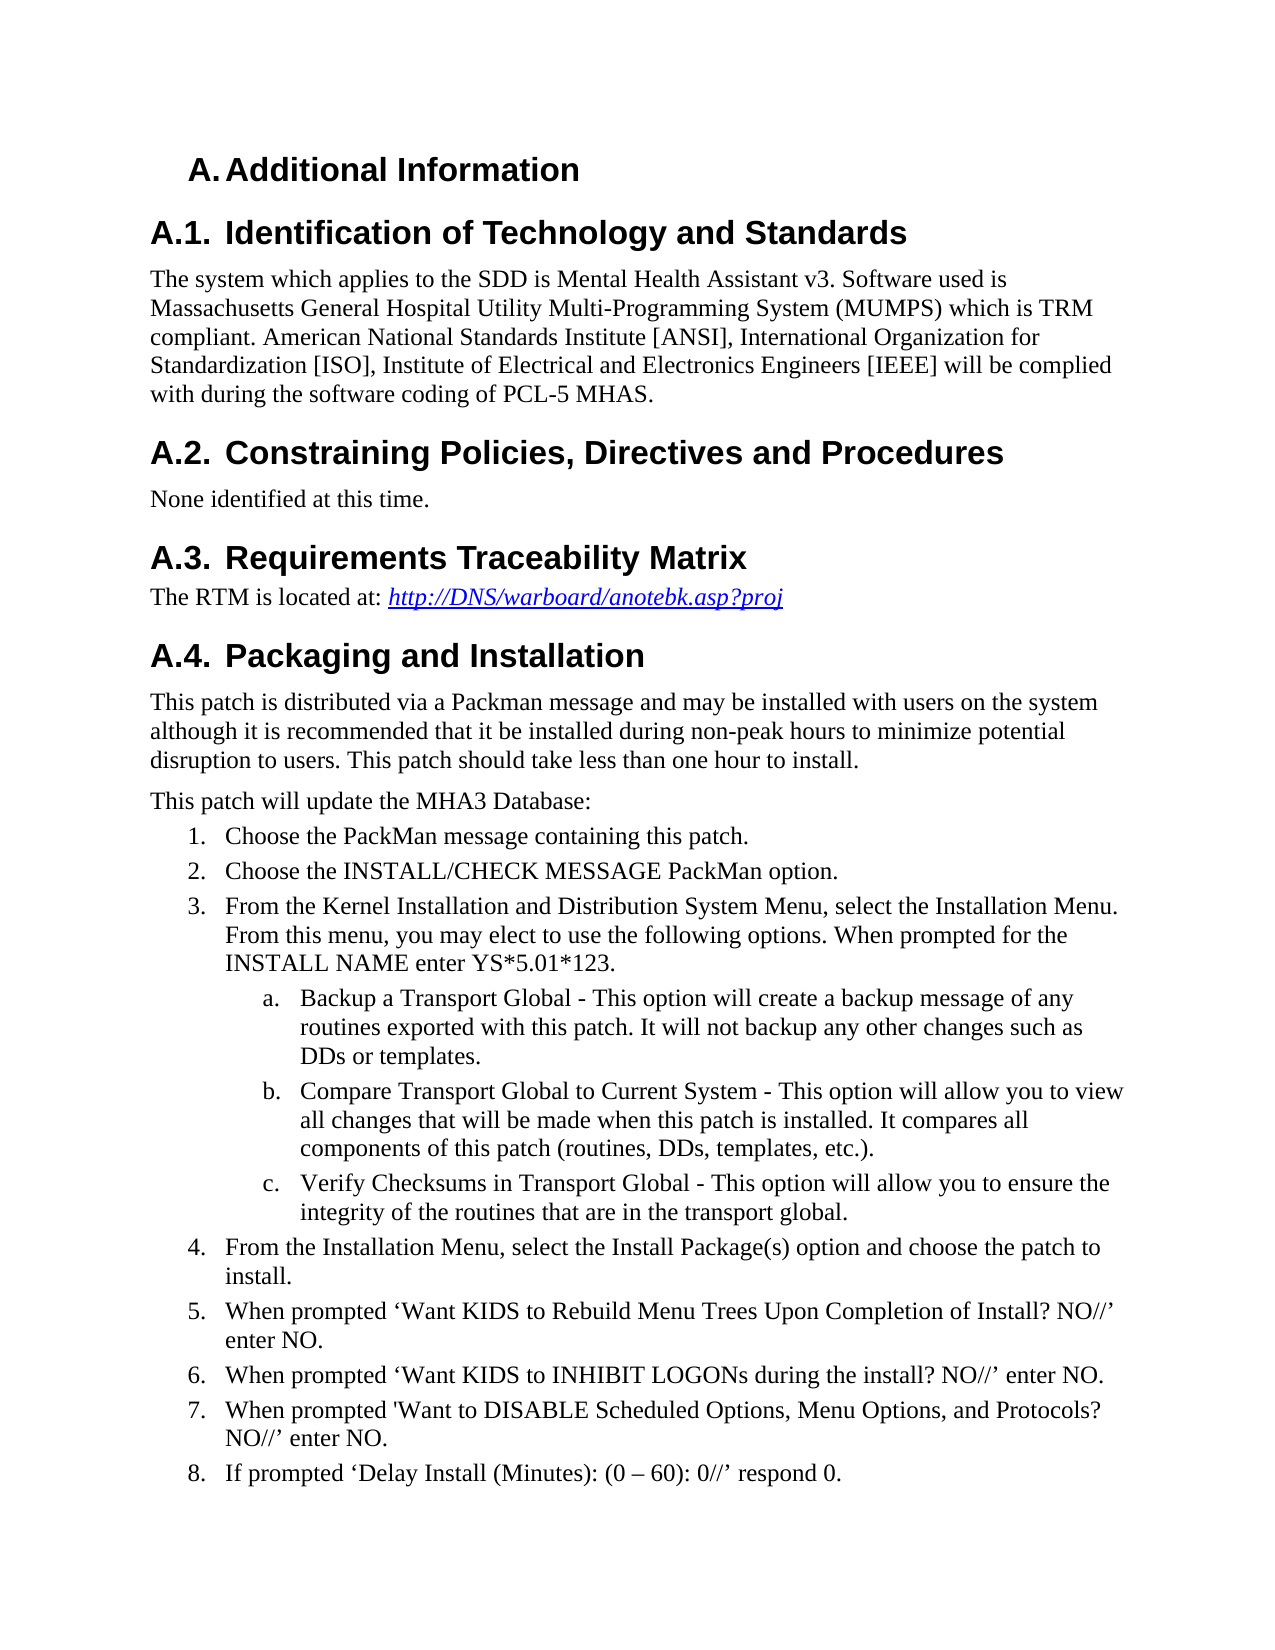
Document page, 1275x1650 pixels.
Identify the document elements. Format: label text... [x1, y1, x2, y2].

text Packaging and Installation [150, 636, 1125, 675]
list When prompted ‘Want KIDS to INHIBIT LOGONs during the install? NO//’ enter NO. [187, 1360, 1125, 1388]
list If prompted ‘Delay Install (Minutes): (0 – 60): 0//’ respond 0. [187, 1458, 1125, 1487]
text This patch will update the MHA3 Database: [150, 786, 1125, 815]
text Additional Information [187, 150, 1125, 188]
text Identification of Technology and Standards [150, 213, 1125, 252]
list Choose the INSTALL/CHECK MESSAGE PackMan option. [187, 856, 1125, 885]
list From the Kernel Installation and Distribution System Menu, select the Installation Menu. From this menu, you may elect to use the following options. When prompted for the INSTALL NAME enter YS*5.01*123. [187, 891, 1125, 977]
list Verify Checksums in Transport Global - This option will allow you to ensure the integrity of the routines that are in the transport global. [262, 1168, 1125, 1226]
text This patch is distributed via a Packman message and may be installed with users on the system although it is recommended that it be installed during non-peak hours to minimize potential disruption to users. This patch should take less than one hour to install. [150, 687, 1125, 773]
text The RTM is located at: http://DNS/warboard/anotebk.asp?proj [150, 582, 1125, 611]
text Requirements Traceability Matrix [150, 538, 1125, 576]
text The system which applies to the SDD is Mental Health Assistant v3. Software used is Massachusetts General Hospital Utility Multi-Programming System (MUMPS) which is TRM compliant. American National Standards Institute [ANSI], International Organization for Standardization [ISO], Institute of Electrical and Electronics Engineers [IEEE] will be complied with during the software coding of PCL-5 MHAS. [150, 264, 1125, 408]
list From the Installation Menu, select the Install Package(s) option and choose the patch to install. [187, 1232, 1125, 1290]
list When prompted ‘Want KIDS to Rebuild Menu Trees Upon Completion of Install? NO//’ enter NO. [187, 1296, 1125, 1353]
text Constraining Policies, Directives and Procedures [150, 433, 1125, 472]
list Compare Transport Global to Current System - This option will allow you to view all changes that will be made when this patch is installed. It compares all components of this patch (routines, DDs, templates, etc.). [262, 1076, 1125, 1162]
list Backup a Transport Global - This option will create a backup message of any routines exported with this patch. It will not backup any other changes such as DDs or templates. [262, 983, 1125, 1070]
list When prompted 'Want to DISABLE Scheduled Options, Menu Options, and Protocols? NO//’ enter NO. [187, 1395, 1125, 1452]
text None identified at this time. [150, 484, 1125, 513]
list Choose the PackMan message containing this patch. [187, 821, 1125, 850]
